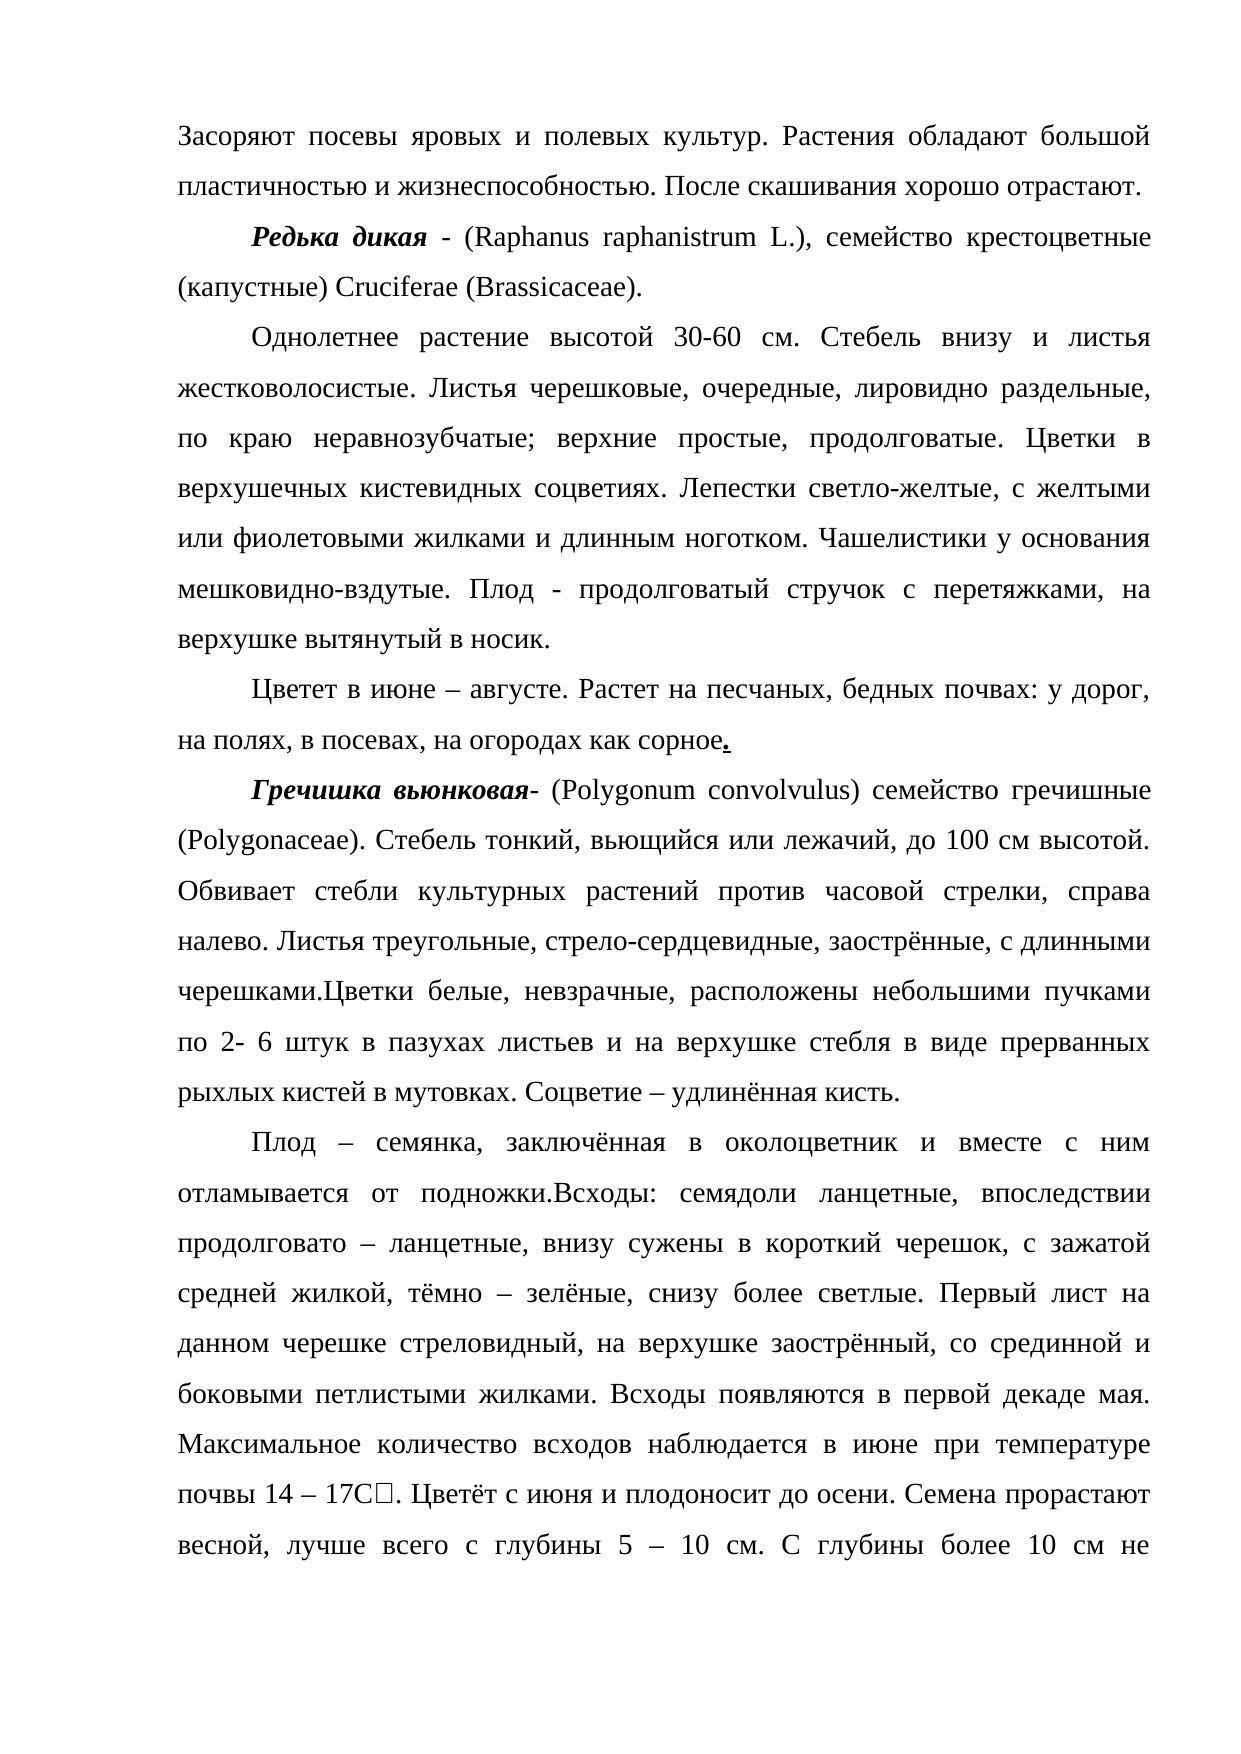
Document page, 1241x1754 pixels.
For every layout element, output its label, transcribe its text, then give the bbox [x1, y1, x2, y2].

title Гречишка вьюнковая- (Polygonum convolvulus) семейство гречишные (Polygonaceae). Стебель тонкий, вьющийся или лежачий, до 100 см высотой. Обвивает стебли культурных растений против часовой стрелки, справа налево. Листья треугольные, стрело-сердцевидные, заострённые, с длинными черешками.Цветки белые, невзрачные, расположены небольшими пучками по 2- 6 штук в пазухах листьев и на верхушке стебля в виде прерванных рыхлых кистей в мутовках. Соцветие – удлинённая кисть. [177, 772, 1152, 1108]
title Однолетнее растение высотой 30-60 см. Стебель внизу и листья жестковолосистые. Листья черешковые, очередные, лировидно раздельные, по краю неравнозубчатые; верхние простые, продолговатые. Цветки в верхушечных кистевидных соцветиях. Лепестки светло-желтые, с желтыми или фиолетовыми жилками и длинным ноготком. Чашелистики у основания мешковидно-вздутые. Плод - продолговатый стручок с перетяжками, на верхушке вытянутый в носик. [177, 319, 1152, 655]
title Цветет в июне – августе. Растет на песчаных, бедных почвах: у дорог, на полях, в посевах, на огородах как сорное. [177, 672, 1152, 755]
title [177, 1124, 1152, 1561]
title Редька дикая - (Raphanus raphanistrum L.), семейство крестоцветные (капустные) Cruciferae (Brassicaceae). [177, 219, 1152, 303]
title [177, 118, 1152, 202]
